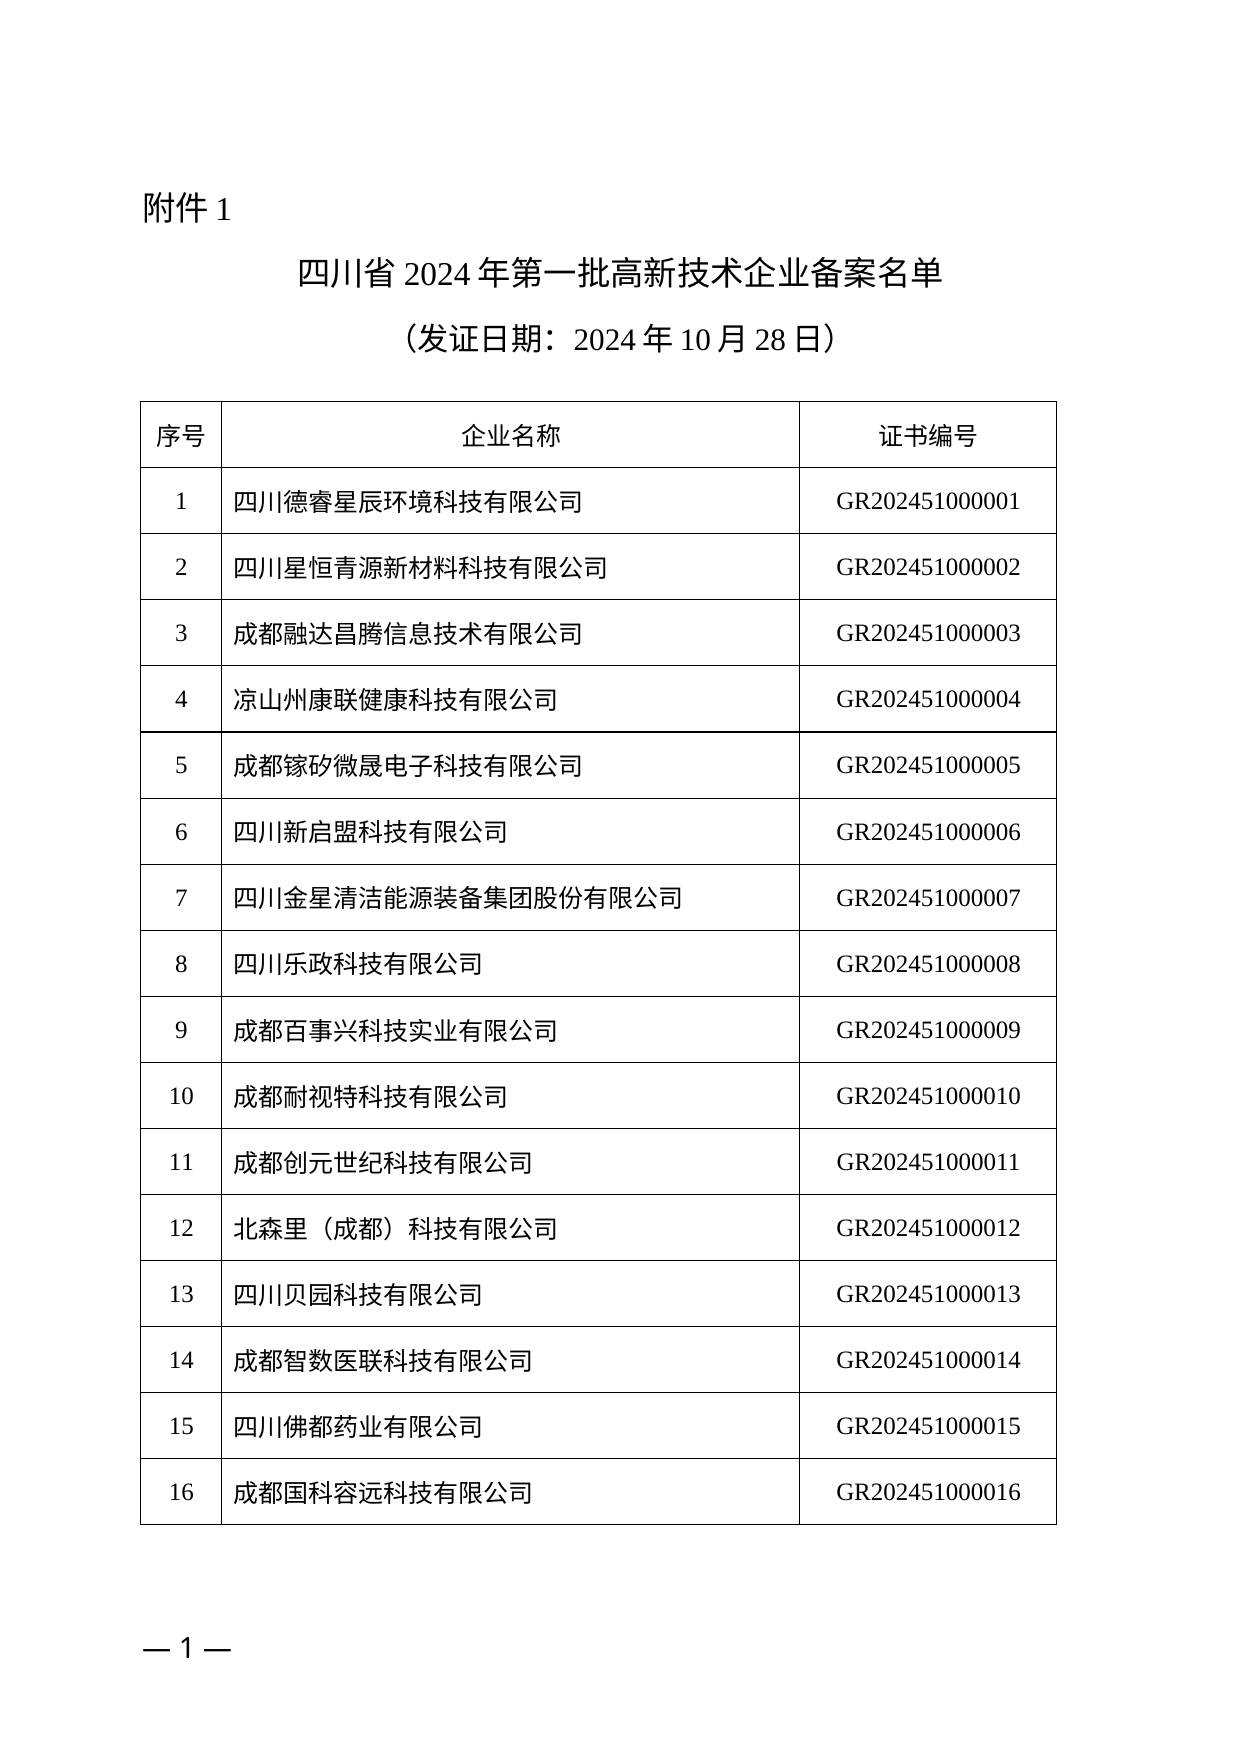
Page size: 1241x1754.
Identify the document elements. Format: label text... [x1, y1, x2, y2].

table_cell 16 [141, 1459, 221, 1524]
table_cell 四川星恒青源新材料科技有限公司 [222, 534, 799, 599]
table_cell 13 [141, 1261, 221, 1326]
text 四川省2024年第一批高新技术企业备案名单 [142, 239, 1098, 304]
table_cell GR202451000015 [800, 1393, 1056, 1458]
table_cell 14 [141, 1327, 221, 1392]
table_cell 15 [141, 1393, 221, 1458]
table_cell GR202451000003 [800, 600, 1056, 665]
table_cell 成都耐视特科技有限公司 [222, 1063, 799, 1128]
table_cell GR202451000002 [800, 534, 1056, 599]
table_cell 4 [141, 666, 221, 731]
table_cell 凉山州康联健康科技有限公司 [222, 666, 799, 731]
table_cell 9 [141, 997, 221, 1062]
table_cell 四川德睿星辰环境科技有限公司 [222, 468, 799, 533]
table_cell GR202451000012 [800, 1195, 1056, 1260]
table_cell 成都融达昌腾信息技术有限公司 [222, 600, 799, 665]
table_cell 成都镓矽微晟电子科技有限公司 [222, 733, 799, 797]
table_cell 5 [141, 733, 221, 797]
table_cell 6 [141, 799, 221, 863]
table_cell 成都智数医联科技有限公司 [222, 1327, 799, 1392]
table_cell 3 [141, 600, 221, 665]
table_header 序号 [141, 402, 221, 467]
table_cell GR202451000004 [800, 666, 1056, 731]
table_cell 四川贝园科技有限公司 [222, 1261, 799, 1326]
table_cell 四川新启盟科技有限公司 [222, 799, 799, 863]
table_header 证书编号 [800, 402, 1056, 467]
text 附件1 [142, 174, 1098, 239]
table_cell GR202451000009 [800, 997, 1056, 1062]
table_cell GR202451000001 [800, 468, 1056, 533]
table_cell GR202451000013 [800, 1261, 1056, 1326]
table_cell 11 [141, 1129, 221, 1194]
table_cell GR202451000010 [800, 1063, 1056, 1128]
table_cell 北森里（成都）科技有限公司 [222, 1195, 799, 1260]
table_cell GR202451000011 [800, 1129, 1056, 1194]
table_cell 成都百事兴科技实业有限公司 [222, 997, 799, 1062]
table_cell GR202451000014 [800, 1327, 1056, 1392]
table_cell GR202451000016 [800, 1459, 1056, 1524]
table_cell GR202451000007 [800, 865, 1056, 929]
table_cell 四川乐政科技有限公司 [222, 931, 799, 996]
text （发证日期：2024年10月28日） [142, 304, 1098, 369]
table_cell 1 [141, 468, 221, 533]
table_cell GR202451000006 [800, 799, 1056, 863]
table_cell 成都创元世纪科技有限公司 [222, 1129, 799, 1194]
table_cell 12 [141, 1195, 221, 1260]
table_cell 成都国科容远科技有限公司 [222, 1459, 799, 1524]
table_cell 2 [141, 534, 221, 599]
table_cell GR202451000008 [800, 931, 1056, 996]
table_cell 四川佛都药业有限公司 [222, 1393, 799, 1458]
table_cell 四川金星清洁能源装备集团股份有限公司 [222, 865, 799, 929]
table_cell GR202451000005 [800, 733, 1056, 797]
table_header 企业名称 [222, 402, 799, 467]
table_cell 10 [141, 1063, 221, 1128]
table_cell 8 [141, 931, 221, 996]
table_cell 7 [141, 865, 221, 929]
